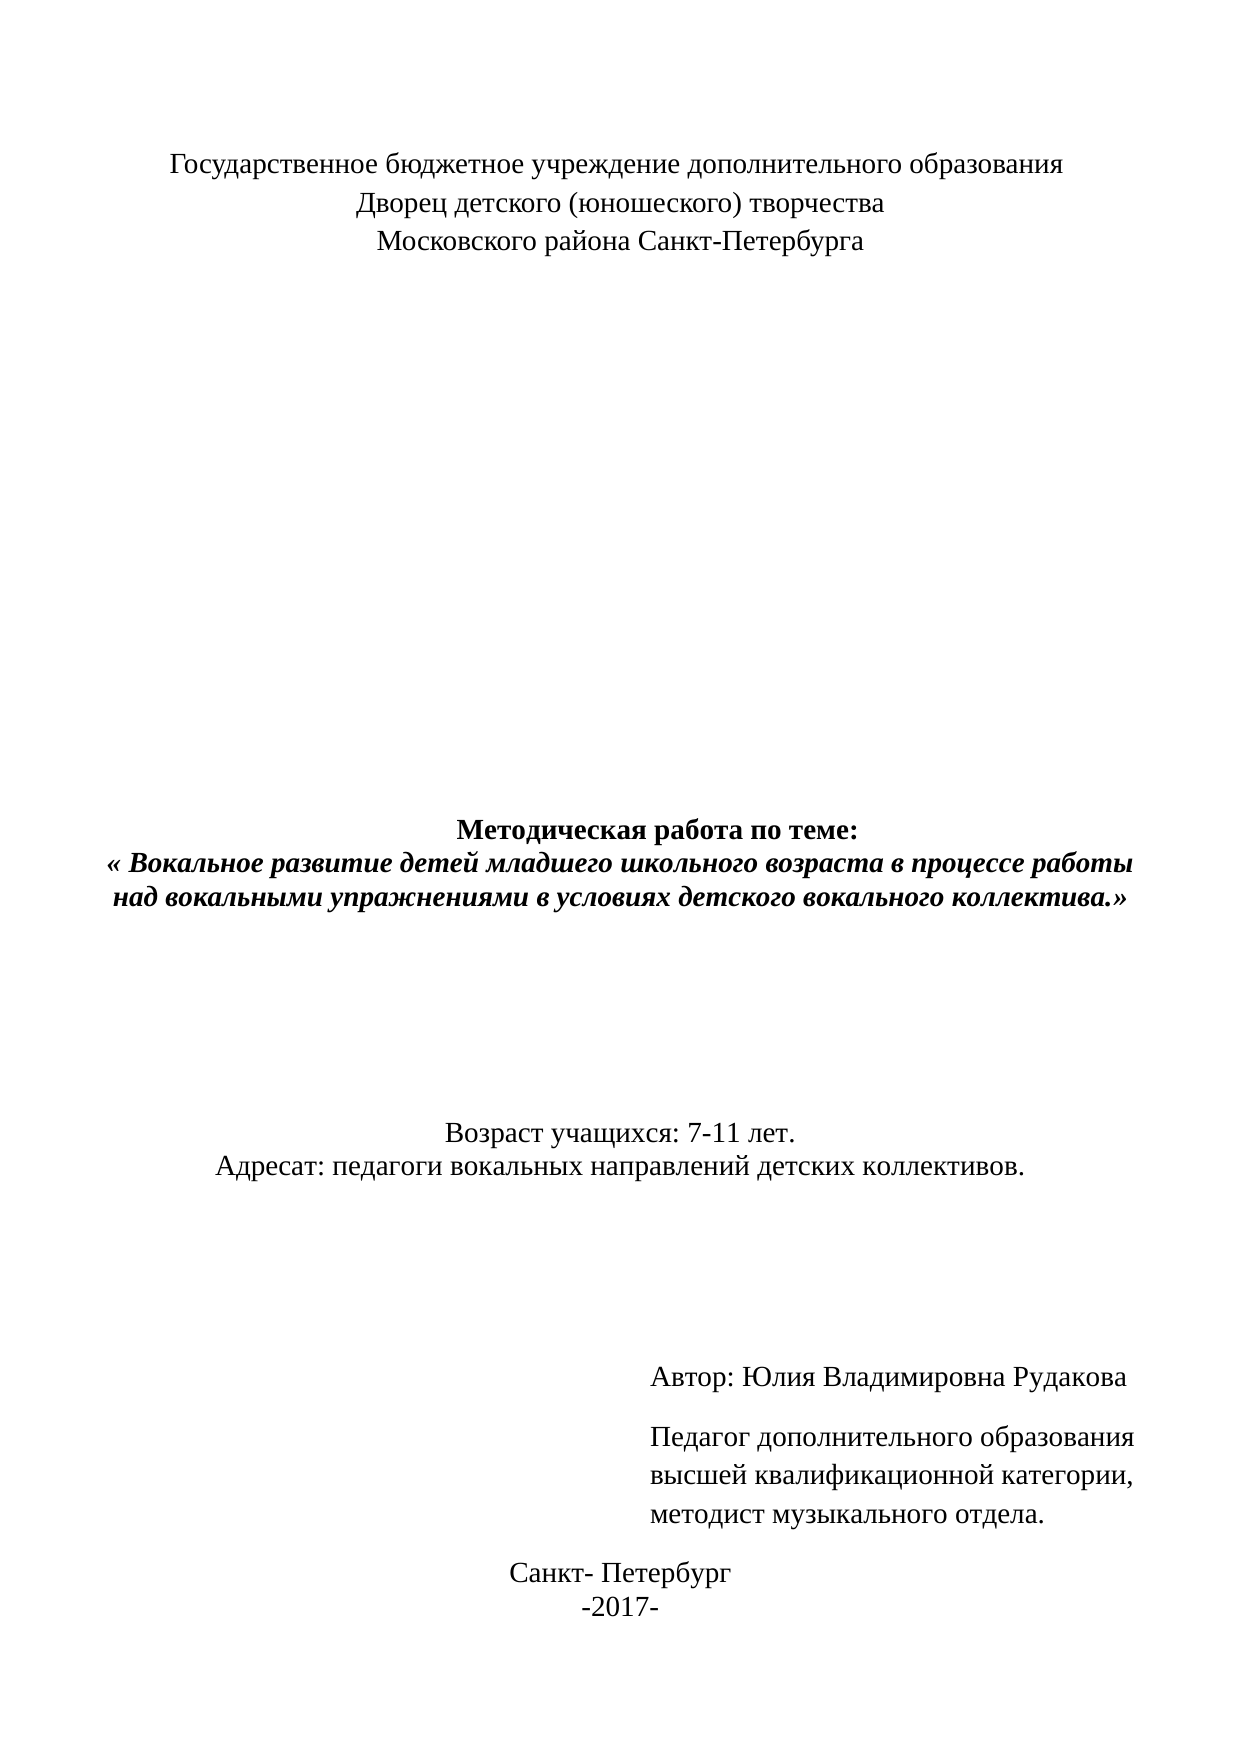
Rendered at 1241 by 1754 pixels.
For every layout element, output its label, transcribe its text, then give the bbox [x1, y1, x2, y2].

text Автор: Юлия Владимировна Рудакова [650, 1359, 1181, 1393]
text -2017- [89, 1589, 1152, 1622]
title Методическая работа по теме: [89, 812, 1152, 845]
text Педагог дополнительного образования высшей квалификационной категории, методист музыкального отдела. [650, 1419, 1181, 1529]
title Адресат: педагоги вокальных направлений детских коллективов. [89, 1148, 1152, 1182]
title Возраст учащихся: 7-11 лет. [89, 1115, 1152, 1148]
text Санкт- Петербург [89, 1555, 1152, 1589]
text « Вокальное развитие детей младшего школьного возраста в процессе работы над вокальными упражнениями в условиях детского вокального коллектива.» [89, 845, 1152, 912]
text Государственное бюджетное учреждение дополнительного образования Дворец детского (юношеского) творчества Московского района Санкт-Петербурга [89, 146, 1152, 257]
